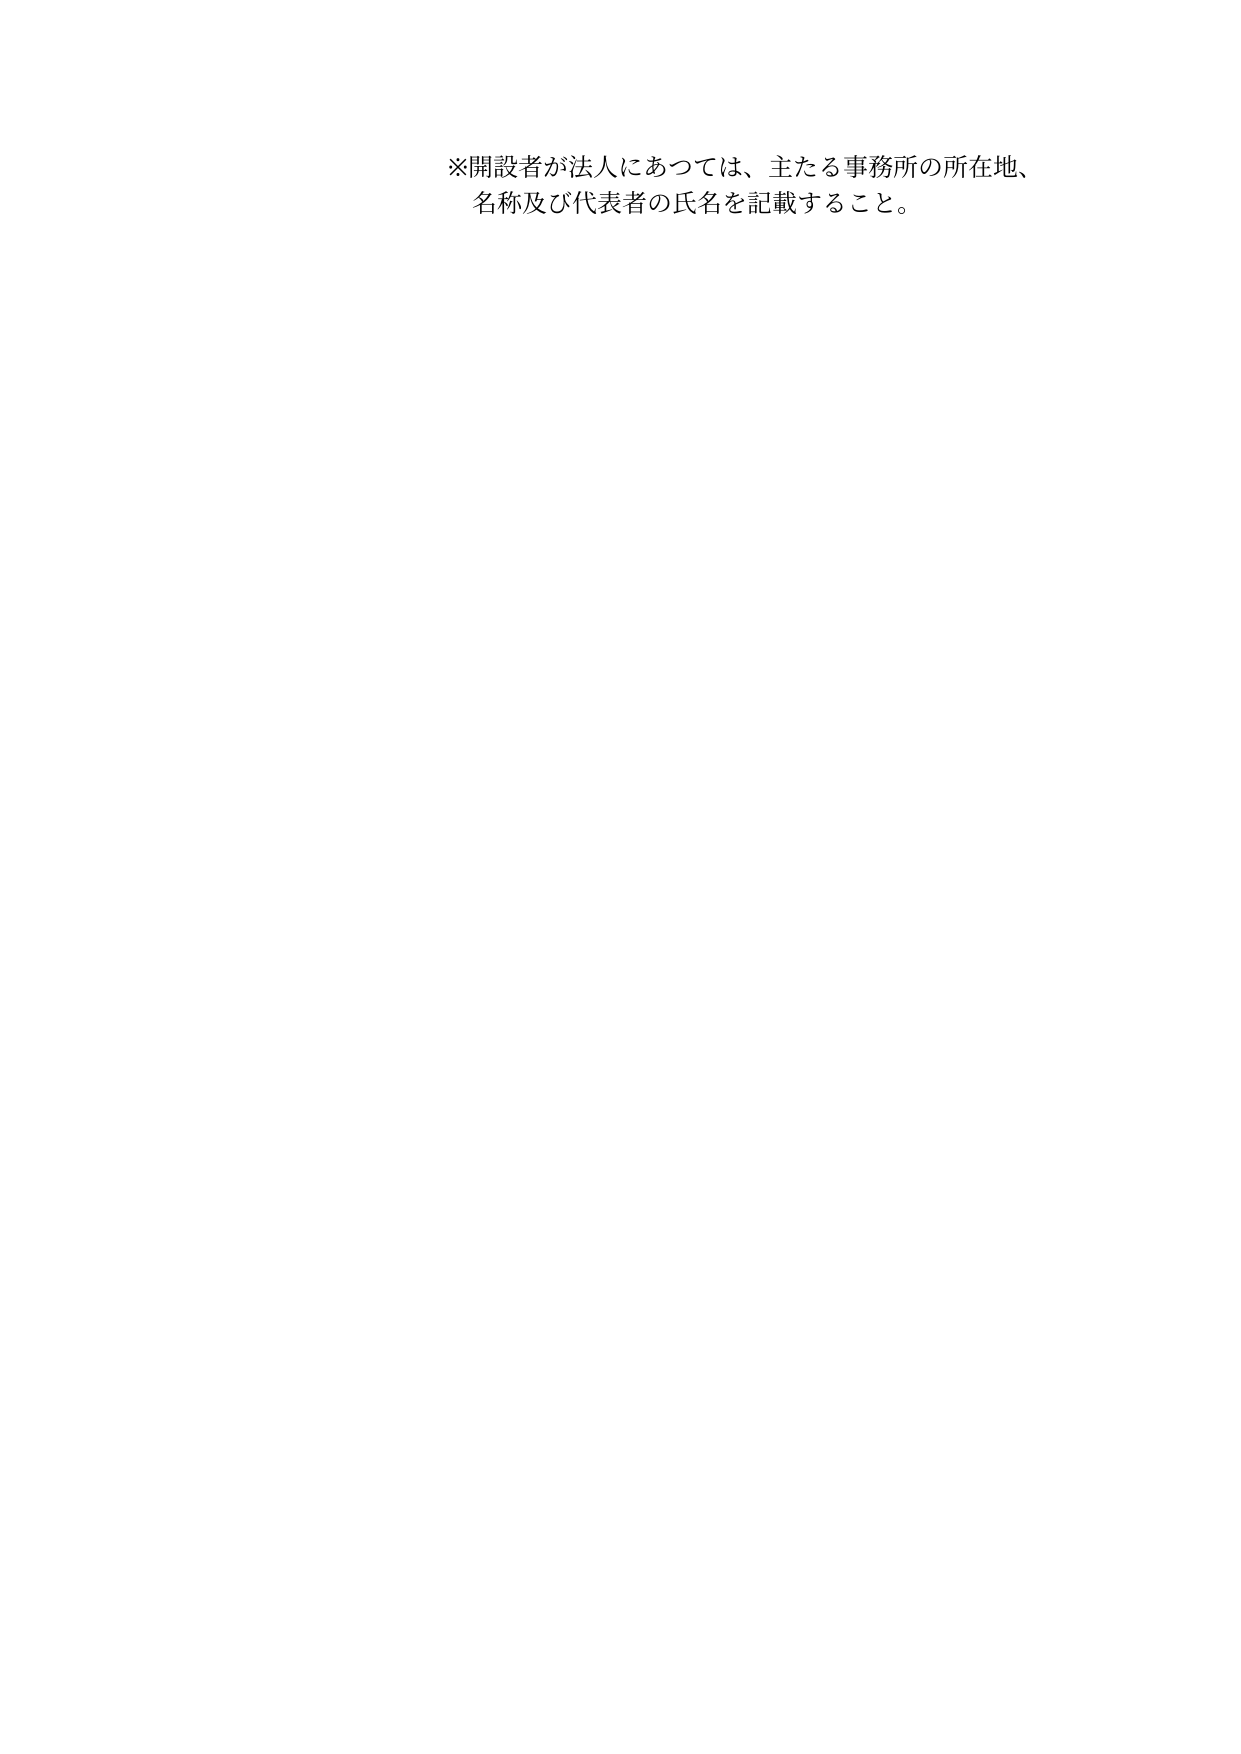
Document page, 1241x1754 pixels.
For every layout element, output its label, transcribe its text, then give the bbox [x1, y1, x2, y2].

text ※開設者が法人にあつては、主たる事務所の所在地、名称及び代表者の氏名を記載すること。 [448, 148, 1067, 220]
